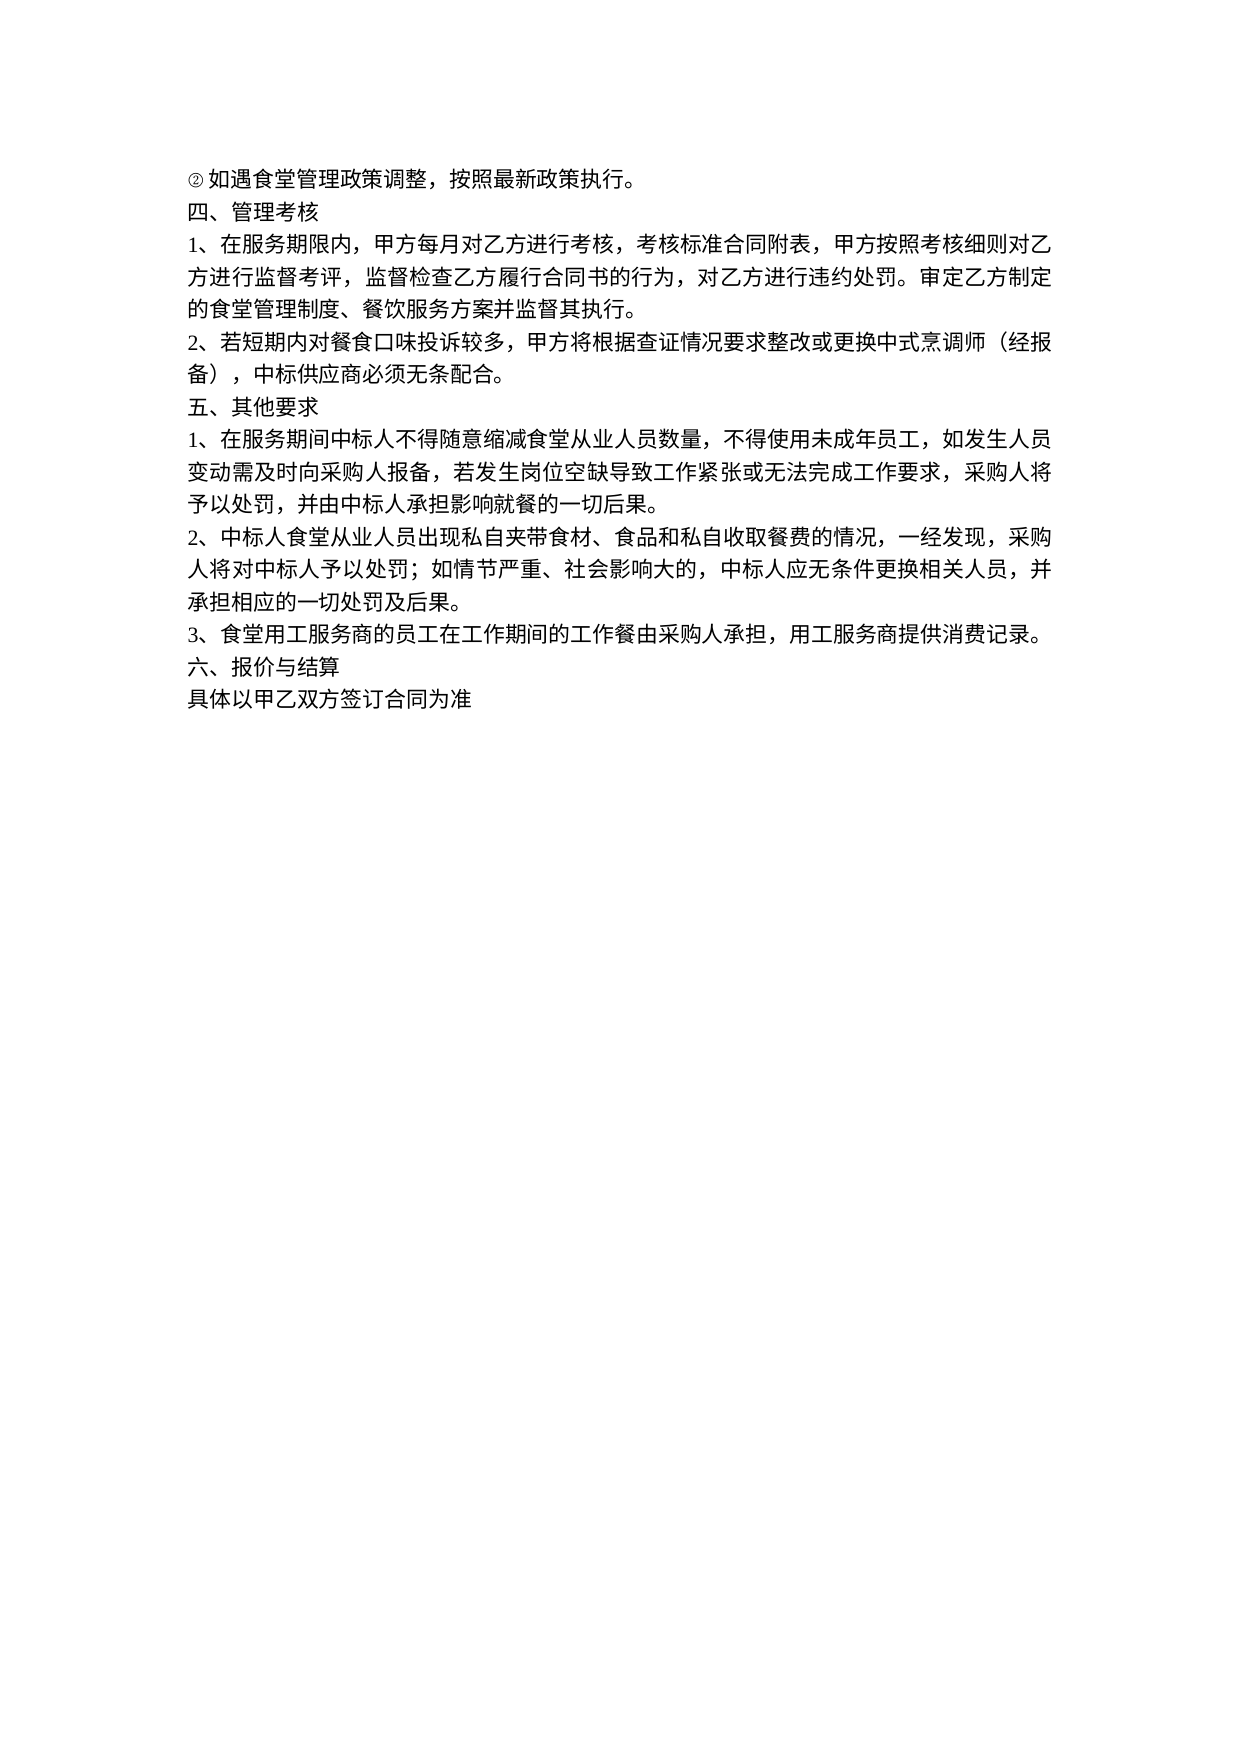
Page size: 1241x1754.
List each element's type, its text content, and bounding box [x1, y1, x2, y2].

text 四、管理考核 [187, 194, 1053, 227]
text 五、其他要求 [187, 389, 1053, 422]
text 2、中标人食堂从业人员出现私自夹带食材、食品和私自收取餐费的情况，一经发现，采购人将对中标人予以处罚；如情节严重、社会影响大的，中标人应无条件更换相关人员，并承担相应的一切处罚及后果。 [187, 519, 1053, 617]
text 具体以甲乙双方签订合同为准 [187, 682, 1053, 714]
text 2、若短期内对餐食口味投诉较多，甲方将根据查证情况要求整改或更换中式烹调师（经报备），中标供应商必须无条配合。 [187, 324, 1053, 389]
text 1、在服务期限内，甲方每月对乙方进行考核，考核标准合同附表，甲方按照考核细则对乙方进行监督考评，监督检查乙方履行合同书的行为，对乙方进行违约处罚。审定乙方制定的食堂管理制度、餐饮服务方案并监督其执行。 [187, 227, 1053, 324]
text 1、在服务期间中标人不得随意缩减食堂从业人员数量，不得使用未成年员工，如发生人员变动需及时向采购人报备，若发生岗位空缺导致工作紧张或无法完成工作要求，采购人将予以处罚，并由中标人承担影响就餐的一切后果。 [187, 422, 1053, 519]
text 3、食堂用工服务商的员工在工作期间的工作餐由采购人承担，用工服务商提供消费记录。 [187, 617, 1053, 649]
text ②如遇食堂管理政策调整，按照最新政策执行。 [187, 162, 1053, 194]
text 六、报价与结算 [187, 649, 1053, 682]
